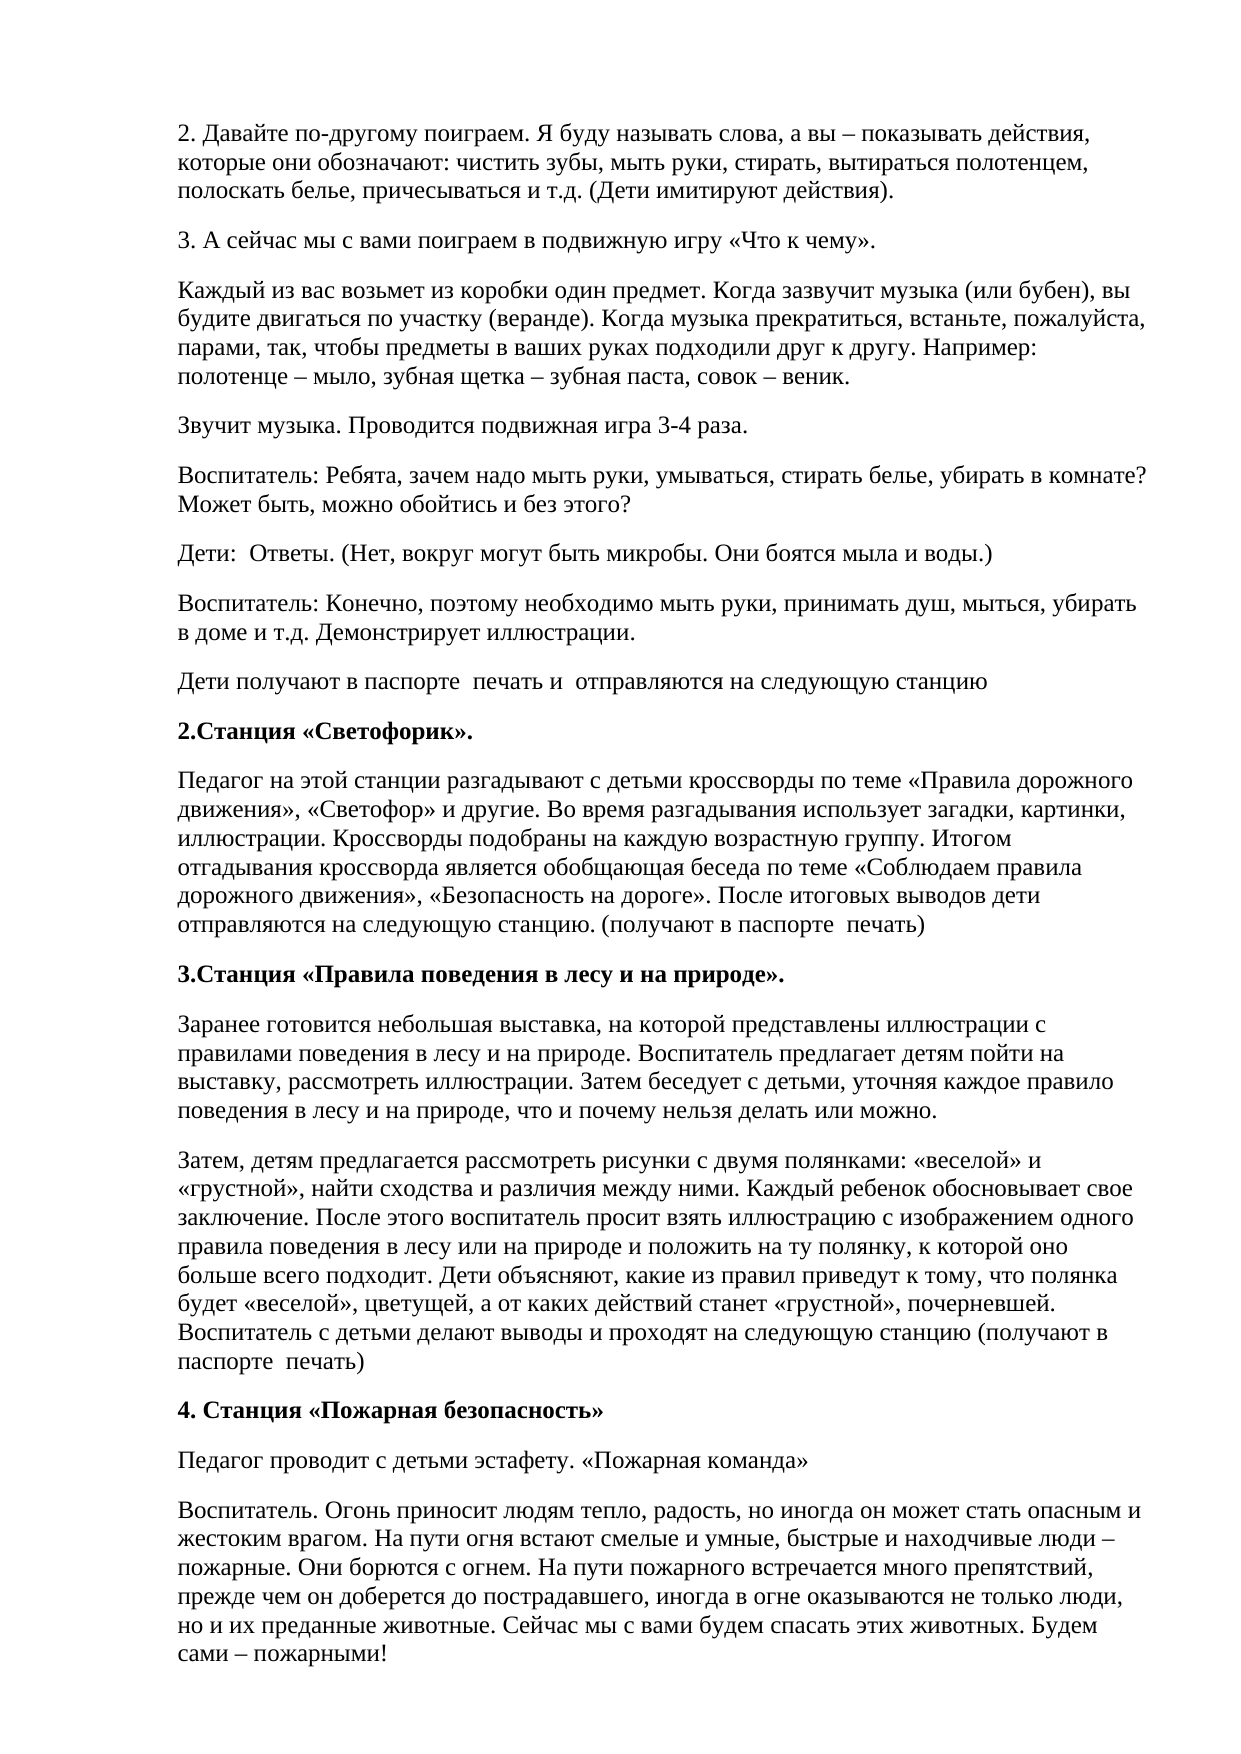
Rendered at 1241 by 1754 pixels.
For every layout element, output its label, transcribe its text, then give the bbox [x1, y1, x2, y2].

text Педагог на этой станции разгадывают с детьми кроссворды по теме «Правила дорожного движения», «Светофор» и другие. Во время разгадывания использует загадки, картинки, иллюстрации. Кроссворды подобраны на каждую возрастную группу. Итогом отгадывания кроссворда является обобщающая беседа по теме «Соблюдаем правила дорожного движения», «Безопасность на дороге». После итоговых выводов дети отправляются на следующую станцию. (получают в паспорте печать) [177, 766, 1152, 938]
text 3. А сейчас мы с вами поиграем в подвижную игру «Что к чему». [177, 225, 1152, 254]
text Педагог проводит с детьми эстафету. «Пожарная команда» [177, 1445, 1152, 1474]
text Каждый из вас возьмет из коробки один предмет. Когда зазвучит музыка (или бубен), вы будите двигаться по участку (веранде). Когда музыка прекратиться, встаньте, пожалуйста, парами, так, чтобы предметы в ваших руках подходили друг к другу. Например: полотенце – мыло, зубная щетка – зубная паста, совок – веник. [177, 275, 1152, 390]
text Звучит музыка. Проводится подвижная игра 3-4 раза. [177, 411, 1152, 439]
text 3.Станция «Правила поведения в лесу и на природе». [177, 959, 1152, 988]
text Затем, детям предлагается рассмотреть рисунки с двумя полянками: «веселой» и «грустной», найти сходства и различия между ними. Каждый ребенок обосновывает свое заключение. После этого воспитатель просит взять иллюстрацию с изображением одного правила поведения в лесу или на природе и положить на ту полянку, к которой оно больше всего подходит. Дети объясняют, какие из правил приведут к тому, что полянка будет «веселой», цветущей, а от каких действий станет «грустной», почерневшей. Воспитатель с детьми делают выводы и проходят на следующую станцию (получают в паспорте печать) [177, 1145, 1152, 1375]
text 2.Станция «Светофорик». [177, 716, 1152, 745]
text Воспитатель. Огонь приносит людям тепло, радость, но иногда он может стать опасным и жестоким врагом. На пути огня встают смелые и умные, быстрые и находчивые люди – пожарные. Они борются с огнем. На пути пожарного встречается много препятствий, прежде чем он доберется до пострадавшего, иногда в огне оказываются не только люди, но и их преданные животные. Сейчас мы с вами будем спасать этих животных. Будем сами – пожарными! [177, 1495, 1152, 1667]
text Дети: Ответы. (Нет, вокруг могут быть микробы. Они боятся мыла и воды.) [177, 538, 1152, 567]
text Воспитатель: Ребята, зачем надо мыть руки, умываться, стирать белье, убирать в комнате? Может быть, можно обойтись и без этого? [177, 460, 1152, 518]
text 4. Станция «Пожарная безопасность» [177, 1396, 1152, 1424]
text Дети получают в паспорте печать и отправляются на следующую станцию [177, 666, 1152, 695]
text Воспитатель: Конечно, поэтому необходимо мыть руки, принимать душ, мыться, убирать в доме и т.д. Демонстрирует иллюстрации. [177, 588, 1152, 646]
text Заранее готовится небольшая выставка, на которой представлены иллюстрации с правилами поведения в лесу и на природе. Воспитатель предлагает детям пойти на выставку, рассмотреть иллюстрации. Затем беседует с детьми, уточняя каждое правило поведения в лесу и на природе, что и почему нельзя делать или можно. [177, 1009, 1152, 1124]
text 2. Давайте по-другому поиграем. Я буду называть слова, а вы – показывать действия, которые они обозначают: чистить зубы, мыть руки, стирать, вытираться полотенцем, полоскать белье, причесываться и т.д. (Дети имитируют действия). [177, 118, 1152, 204]
